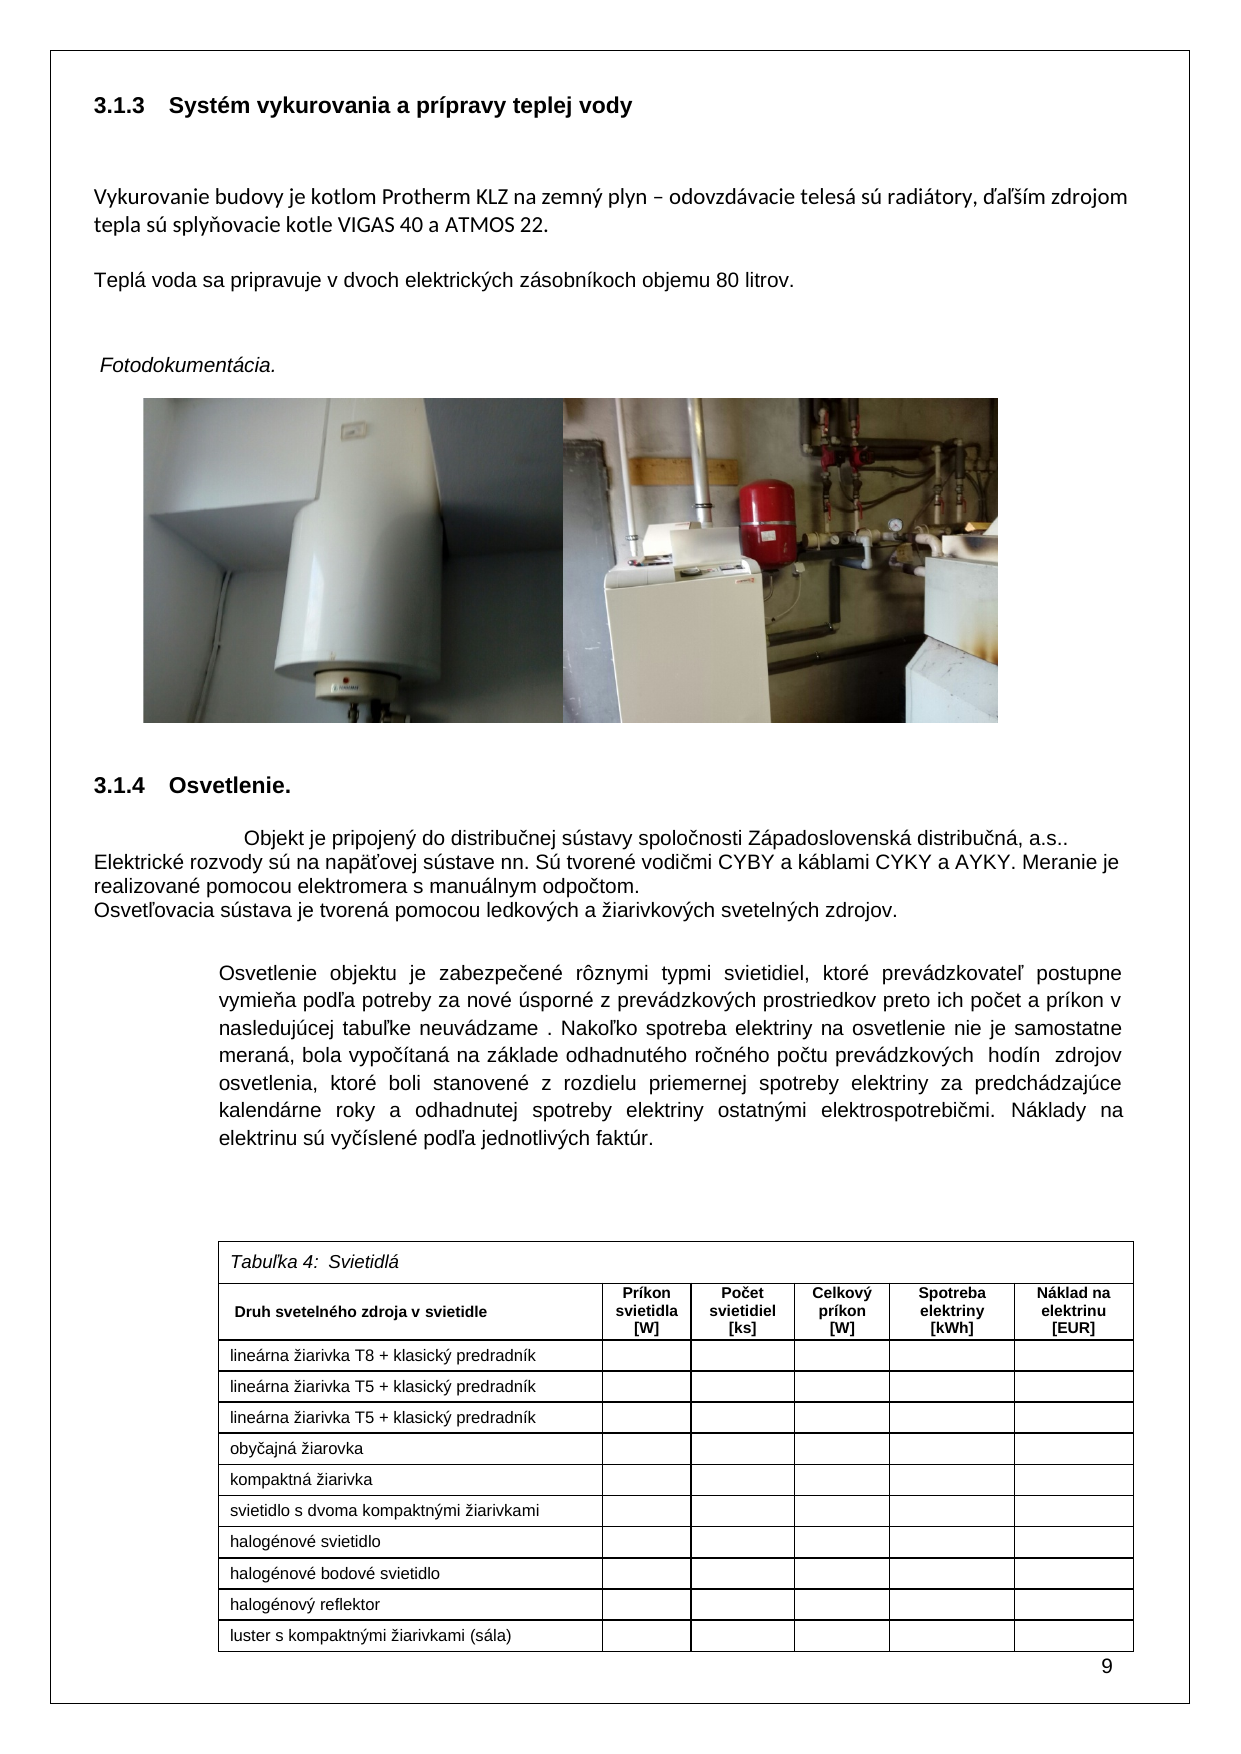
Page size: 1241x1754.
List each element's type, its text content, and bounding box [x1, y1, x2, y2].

table_cell [890, 1559, 1014, 1588]
table_cell Celkový príkon [W] [795, 1284, 889, 1339]
table_cell [603, 1496, 690, 1526]
table_cell [795, 1559, 889, 1588]
table_cell [795, 1621, 889, 1651]
table_cell [1015, 1465, 1133, 1495]
table_cell [1015, 1403, 1133, 1432]
text Osvetľovacia sústava je tvorená pomocou ledkových a žiarivkových svetelných zdrojov. [94, 898, 1146, 922]
table_cell halogénový reflektor [219, 1590, 602, 1619]
table_cell [692, 1590, 794, 1619]
table_cell [692, 1527, 794, 1557]
table_cell [1015, 1496, 1133, 1526]
table_cell [603, 1559, 690, 1588]
table_cell obyčajná žiarovka [219, 1434, 602, 1463]
table_cell [603, 1434, 690, 1463]
table_cell [890, 1434, 1014, 1463]
table_cell [603, 1372, 690, 1401]
table_cell Spotreba elektriny [kWh] [890, 1284, 1014, 1339]
picture [143, 398, 998, 723]
table_cell [603, 1527, 690, 1557]
table_cell [603, 1341, 690, 1370]
table_cell [692, 1403, 794, 1432]
table_cell [692, 1496, 794, 1526]
table_cell [692, 1434, 794, 1463]
table_header Tabuľka 4: Svietidlá [219, 1242, 1133, 1282]
table_cell Druh svetelného zdroja v svietidle [219, 1284, 602, 1339]
table_cell [603, 1403, 690, 1432]
text Vykurovanie budovy je kotlom Protherm KLZ na zemný plyn – odovzdávacie telesá sú radiátory, ďaľším zdrojom tepla sú splyňovacie kotle VIGAS 40 a ATMOS 22. [94, 182, 1146, 238]
table_cell [1015, 1559, 1133, 1588]
table_cell luster s kompaktnými žiarivkami (sála) [219, 1621, 602, 1651]
table_cell [1015, 1372, 1133, 1401]
table_cell Počet svietidiel [ks] [692, 1284, 794, 1339]
table_cell [795, 1434, 889, 1463]
table_cell [1015, 1621, 1133, 1651]
text Teplá voda sa pripravuje v dvoch elektrických zásobníkoch objemu 80 litrov. [94, 268, 1146, 292]
table_cell halogénové bodové svietidlo [219, 1559, 602, 1588]
table_cell [890, 1465, 1014, 1495]
table_cell [603, 1465, 690, 1495]
table_cell Príkon svietidla [W] [603, 1284, 690, 1339]
table_cell [795, 1527, 889, 1557]
text Fotodokumentácia. [94, 353, 1146, 377]
table_cell [890, 1590, 1014, 1619]
table_cell [1015, 1434, 1133, 1463]
table_cell [890, 1527, 1014, 1557]
table_cell [603, 1621, 690, 1651]
table_cell [795, 1372, 889, 1401]
table_cell [890, 1496, 1014, 1526]
table_cell svietidlo s dvoma kompaktnými žiarivkami [219, 1496, 602, 1526]
table_cell [795, 1496, 889, 1526]
subtitle 3.1.3 Systém vykurovania a prípravy teplej vody [94, 92, 1146, 118]
subtitle 3.1.4 Osvetlenie. [94, 772, 1146, 798]
table_cell [890, 1621, 1014, 1651]
table_cell [1015, 1590, 1133, 1619]
table_cell lineárna žiarivka T5 + klasický predradník [219, 1403, 602, 1432]
text Osvetlenie objektu je zabezpečené rôznymi typmi svietidiel, ktoré prevádzkovateľ postupne vymieňa podľa potreby za nové úsporné z prevádzkových prostriedkov preto ich počet a príkon v nasledujúcej tabuľke neuvádzame . Nakoľko spotreba elektriny na osvetlenie nie je samostatne meraná, bola vypočítaná na základe odhadnutého ročného počtu prevádzkových hodín zdrojov osvetlenia, ktoré boli stanovené z rozdielu priemernej spotreby elektriny za predchádzajúce kalendárne roky a odhadnutej spotreby elektriny ostatnými elektrospotrebičmi. Náklady na elektrinu sú vyčíslené podľa jednotlivých faktúr. [218, 961, 1123, 1150]
table_cell [890, 1403, 1014, 1432]
text Objekt je pripojený do distribučnej sústavy spoločnosti Západoslovenská distribučná, a.s.. Elektrické rozvody sú na napäťovej sústave nn. Sú tvorené vodičmi CYBY a káblami CYKY a AYKY. Meranie je realizované pomocou elektromera s manuálnym odpočtom. [94, 826, 1146, 898]
table_cell [890, 1372, 1014, 1401]
table_cell [692, 1341, 794, 1370]
table_cell [1015, 1527, 1133, 1557]
table_cell [795, 1590, 889, 1619]
table_cell lineárna žiarivka T8 + klasický predradník [219, 1341, 602, 1370]
table_cell [692, 1372, 794, 1401]
table_cell [1015, 1341, 1133, 1370]
table_cell [795, 1403, 889, 1432]
table_cell [692, 1621, 794, 1651]
table_cell [603, 1590, 690, 1619]
table_cell [692, 1465, 794, 1495]
table_cell Náklad na elektrinu [EUR] [1015, 1284, 1133, 1339]
table_cell kompaktná žiarivka [219, 1465, 602, 1495]
table_cell lineárna žiarivka T5 + klasický predradník [219, 1372, 602, 1401]
table_cell [795, 1465, 889, 1495]
table_cell halogénové svietidlo [219, 1527, 602, 1557]
table_cell [692, 1559, 794, 1588]
table_cell [890, 1341, 1014, 1370]
table_cell [795, 1341, 889, 1370]
